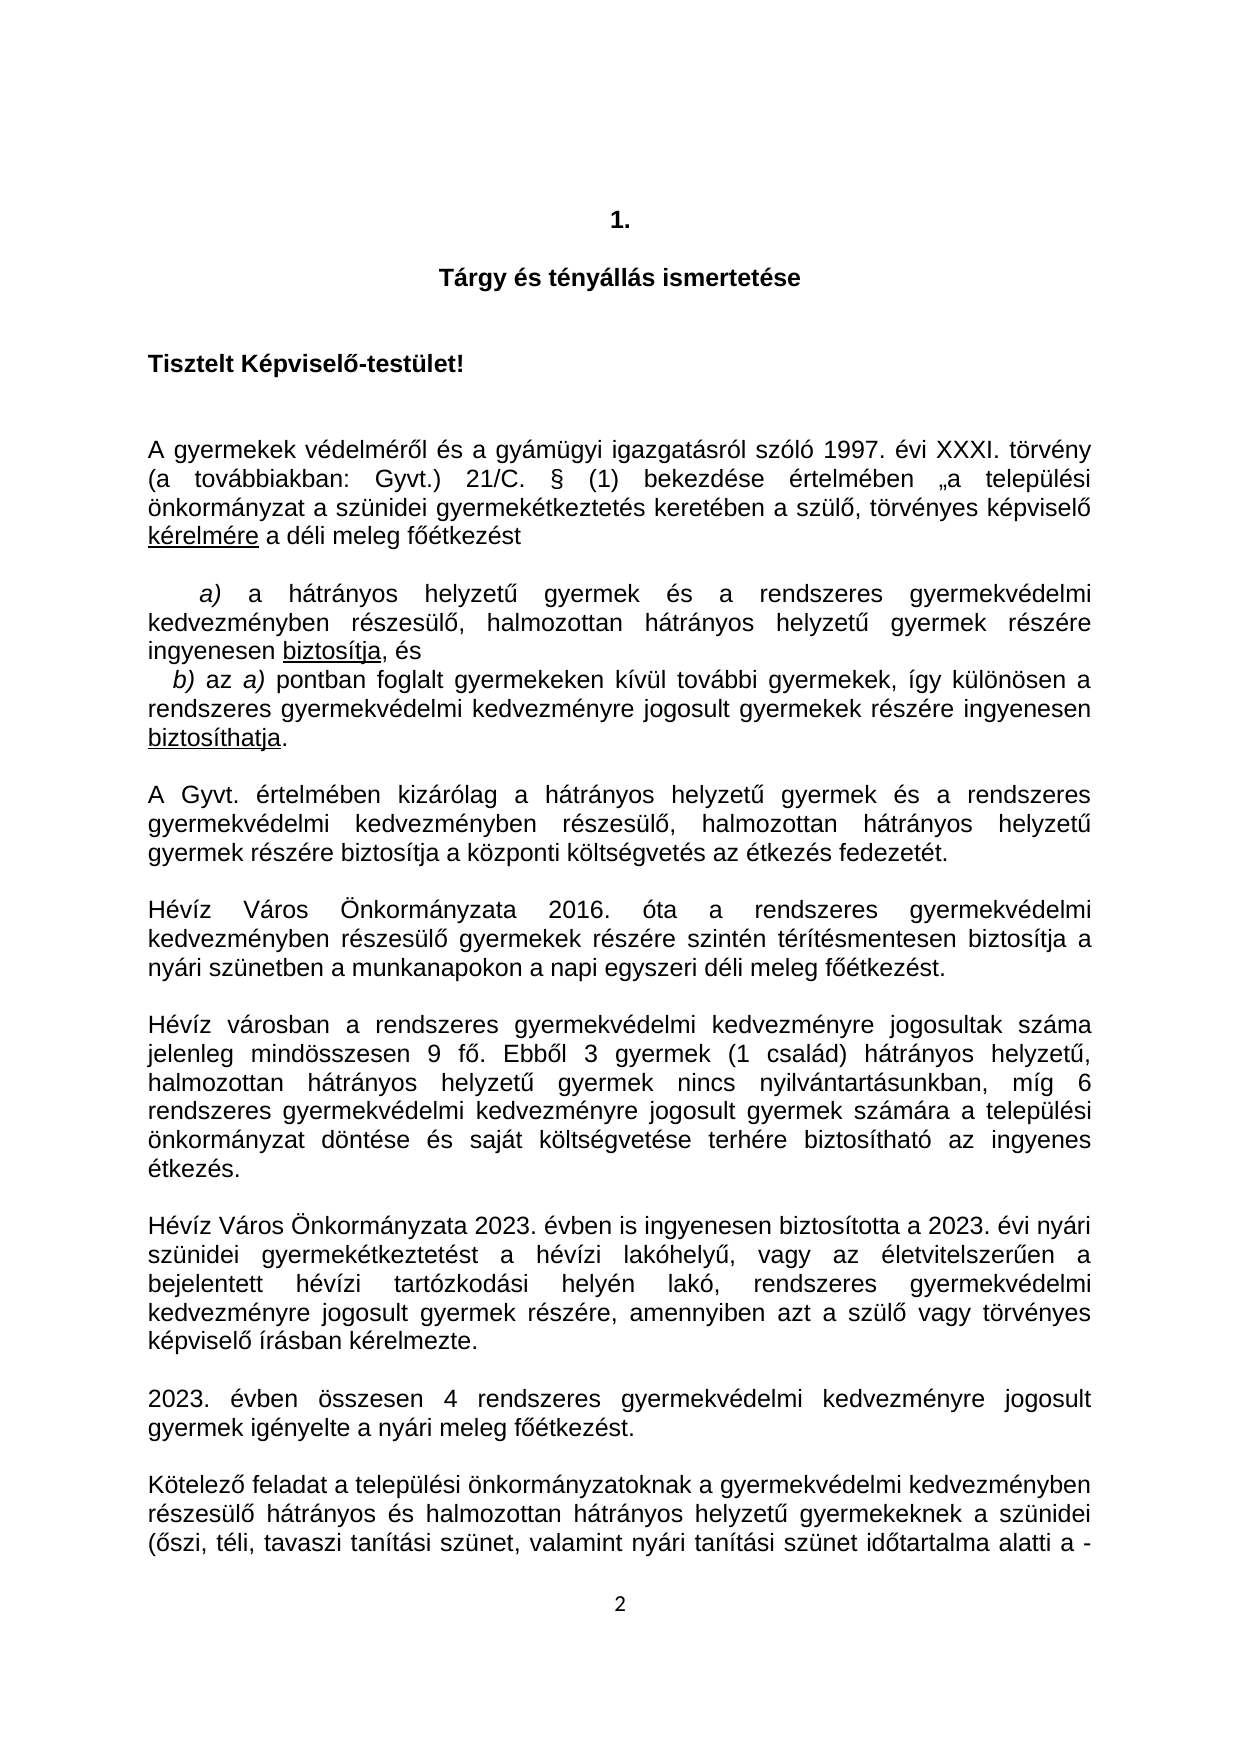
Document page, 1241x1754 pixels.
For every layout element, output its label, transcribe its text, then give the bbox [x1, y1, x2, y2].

text A gyermekek védelméről és a gyámügyi igazgatásról szóló 1997. évi XXXI. törvény (a továbbiakban: Gyvt.) 21/C. § (1) bekezdése értelmében „a települési önkormányzat a szünidei gyermekétkeztetés keretében a szülő, törvényes képviselő kérelmére a déli meleg főétkezést [148, 435, 1093, 550]
text 2023. évben összesen 4 rendszeres gyermekvédelmi kedvezményre jogosult gyermek igényelte a nyári meleg főétkezést. [148, 1384, 1093, 1441]
text Tisztelt Képviselő-testület! [148, 349, 1093, 378]
text A Gyvt. értelmében kizárólag a hátrányos helyzetű gyermek és a rendszeres gyermekvédelmi kedvezményben részesülő, halmozottan hátrányos helyzetű gyermek részére biztosítja a központi költségvetés az étkezés fedezetét. [148, 780, 1093, 866]
text Tárgy és tényállás ismertetése [148, 263, 1093, 291]
subtitle Hévíz Város Önkormányzata 2023. évben is ingyenesen biztosította a 2023. évi nyári szünidei gyermekétkeztetést a hévízi lakóhelyű, vagy az életvitelszerűen a bejelentett hévízi tartózkodási helyén lakó, rendszeres gyermekvédelmi kedvezményre jogosult gyermek részére, amennyiben azt a szülő vagy törvényes képviselő írásban kérelmezte. [148, 1211, 1093, 1355]
text b) az a) pontban foglalt gyermekeken kívül további gyermekek, így különösen a rendszeres gyermekvédelmi kedvezményre jogosult gyermekek részére ingyenesen biztosíthatja. [148, 665, 1093, 751]
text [148, 1470, 1093, 1556]
text 1. [148, 205, 1093, 234]
text Hévíz Város Önkormányzata 2016. óta a rendszeres gyermekvédelmi kedvezményben részesülő gyermekek részére szintén térítésmentesen biztosítja a nyári szünetben a munkanapokon a napi egyszeri déli meleg főétkezést. [148, 895, 1093, 981]
text Hévíz városban a rendszeres gyermekvédelmi kedvezményre jogosultak száma jelenleg mindösszesen 9 fő. Ebből 3 gyermek (1 család) hátrányos helyzetű, halmozottan hátrányos helyzetű gyermek nincs nyilvántartásunkban, míg 6 rendszeres gyermekvédelmi kedvezményre jogosult gyermek számára a települési önkormányzat döntése és saját költségvetése terhére biztosítható az ingyenes étkezés. [148, 1010, 1093, 1183]
text a) a hátrányos helyzetű gyermek és a rendszeres gyermekvédelmi kedvezményben részesülő, halmozottan hátrányos helyzetű gyermek részére ingyenesen biztosítja, és [148, 579, 1093, 665]
